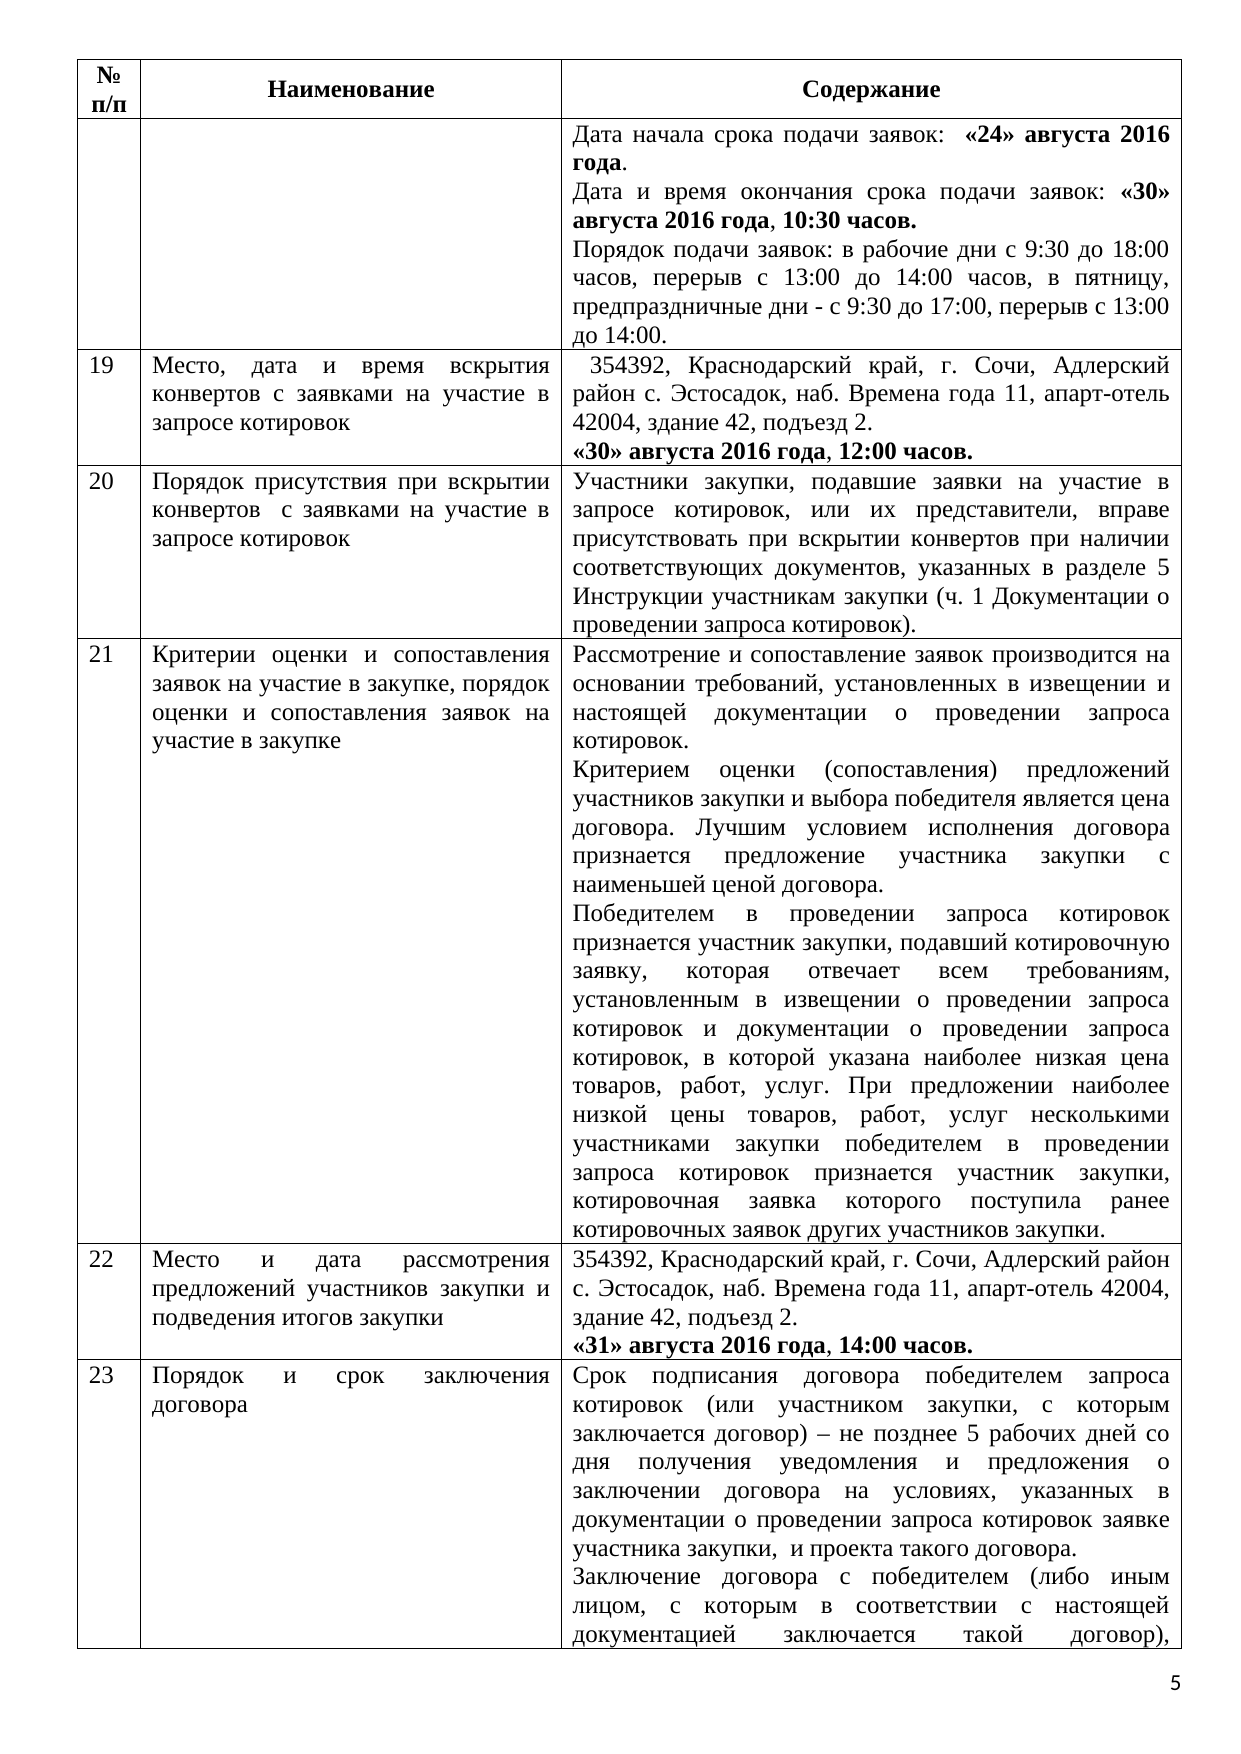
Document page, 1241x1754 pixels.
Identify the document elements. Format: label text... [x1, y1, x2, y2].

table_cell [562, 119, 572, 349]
table_cell 22 [78, 1244, 140, 1359]
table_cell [141, 1360, 561, 1648]
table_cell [141, 119, 561, 349]
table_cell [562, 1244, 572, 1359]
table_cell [562, 1360, 1181, 1648]
table_cell Рассмотрение и сопоставление заявок производится на основании требований, установленных в извещении и настоящей документации о проведении запроса котировок. Критерием оценки (сопоставления) предложений участников закупки и выбора победителя является цена договора. Лучшим условием исполнения договора признается предложение участника закупки с наименьшей ценой договора. Победителем в проведении запроса котировок признается участник закупки, подавший котировочную заявку, которая отвечает всем требованиям, установленным в извещении о проведении запроса котировок и документации о проведении запроса котировок, в которой указана наиболее низкая цена товаров, работ, услуг. При предложении наиболее низкой цены товаров, работ, услуг несколькими участниками закупки победителем в проведении запроса котировок признается участник закупки, котировочная заявка которого поступила ранее котировочных заявок других участников закупки. [562, 639, 1181, 1243]
table_cell 20 [78, 466, 140, 638]
table_cell Критерии оценки и сопоставления заявок на участие в закупке, порядок оценки и сопоставления заявок на участие в закупке [141, 639, 561, 1243]
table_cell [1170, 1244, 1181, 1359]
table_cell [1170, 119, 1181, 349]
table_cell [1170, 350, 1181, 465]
table_cell 21 [78, 639, 140, 1243]
table_cell Место, дата и время вскрытия конвертов с заявками на участие в запросе котировок [141, 350, 561, 465]
table_cell Место и дата рассмотрения предложений участников закупки и подведения итогов закупки [141, 1244, 561, 1359]
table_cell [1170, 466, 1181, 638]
table_header Содержание [562, 60, 1181, 118]
table_cell 23 [78, 1360, 140, 1648]
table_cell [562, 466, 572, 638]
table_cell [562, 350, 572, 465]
table_cell [78, 119, 140, 349]
table_header Наименование [141, 60, 561, 118]
table_cell Порядок присутствия при вскрытии конвертов с заявками на участие в запросе котировок [141, 466, 561, 638]
table_cell [78, 350, 140, 465]
